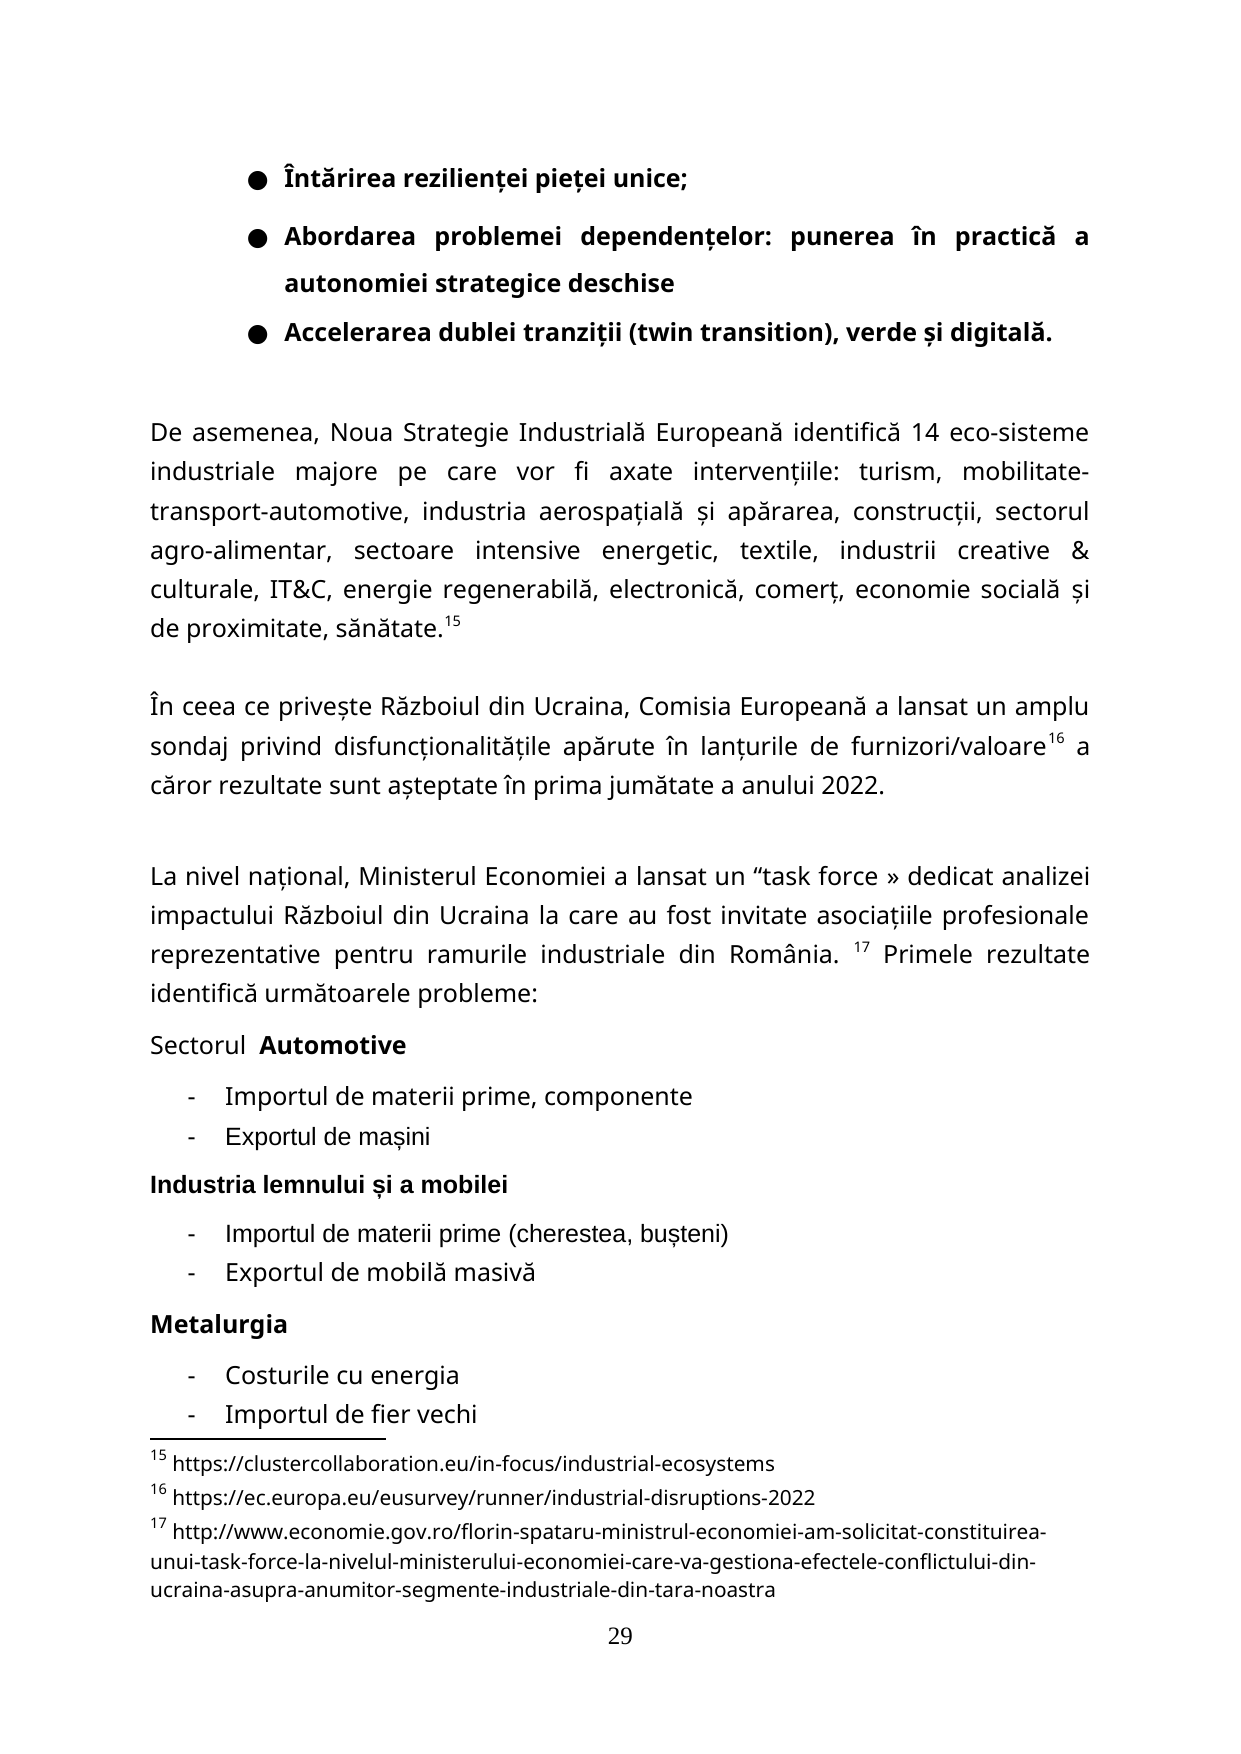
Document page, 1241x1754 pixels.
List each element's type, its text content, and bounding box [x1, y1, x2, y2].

text Sectorul Automotive [150, 1027, 1090, 1061]
list Abordarea problemei dependențelor: punerea în practică a autonomiei strategice deschise [247, 209, 1090, 299]
text Metalurgia [150, 1306, 1090, 1340]
list Exportul de mobilă masivă [187, 1254, 1090, 1289]
text În ceea ce privește Războiul din Ucraina, Comisia Europeană a lansat un amplu sondaj privind disfuncționalitățile apărute în lanțurile de furnizori/valoare a căror rezultate sunt așteptate în prima jumătate a anului 2022. [150, 689, 1090, 801]
list Importul de fier vechi [187, 1397, 1090, 1431]
list Accelerarea dublei tranziții (twin transition), verde și digitală. [247, 304, 1090, 356]
text La nivel național, Ministerul Economiei a lansat un “task force » dedicat analizei impactului Războiul din Ucraina la care au fost invitate asociațiile profesionale reprezentative pentru ramurile industriale din România. Primele rezultate identifică următoarele probleme: [150, 858, 1090, 1010]
list Importul de materii prime, componente [187, 1079, 1090, 1113]
text De asemenea, Noua Strategie Industrială Europeană identifică 14 eco-sisteme industriale majore pe care vor fi axate intervențiile: turism, mobilitate-transport-automotive, industria aerospațială și apărarea, construcții, sectorul agro-alimentar, sectoare intensive energetic, textile, industrii creative & culturale, IT&C, energie regenerabilă, electronică, comerț, economie socială și de proximitate, sănătate. [150, 415, 1090, 645]
list Costurile cu energia [187, 1358, 1090, 1392]
list Întărirea rezilienței pieței unice; [247, 150, 1090, 201]
